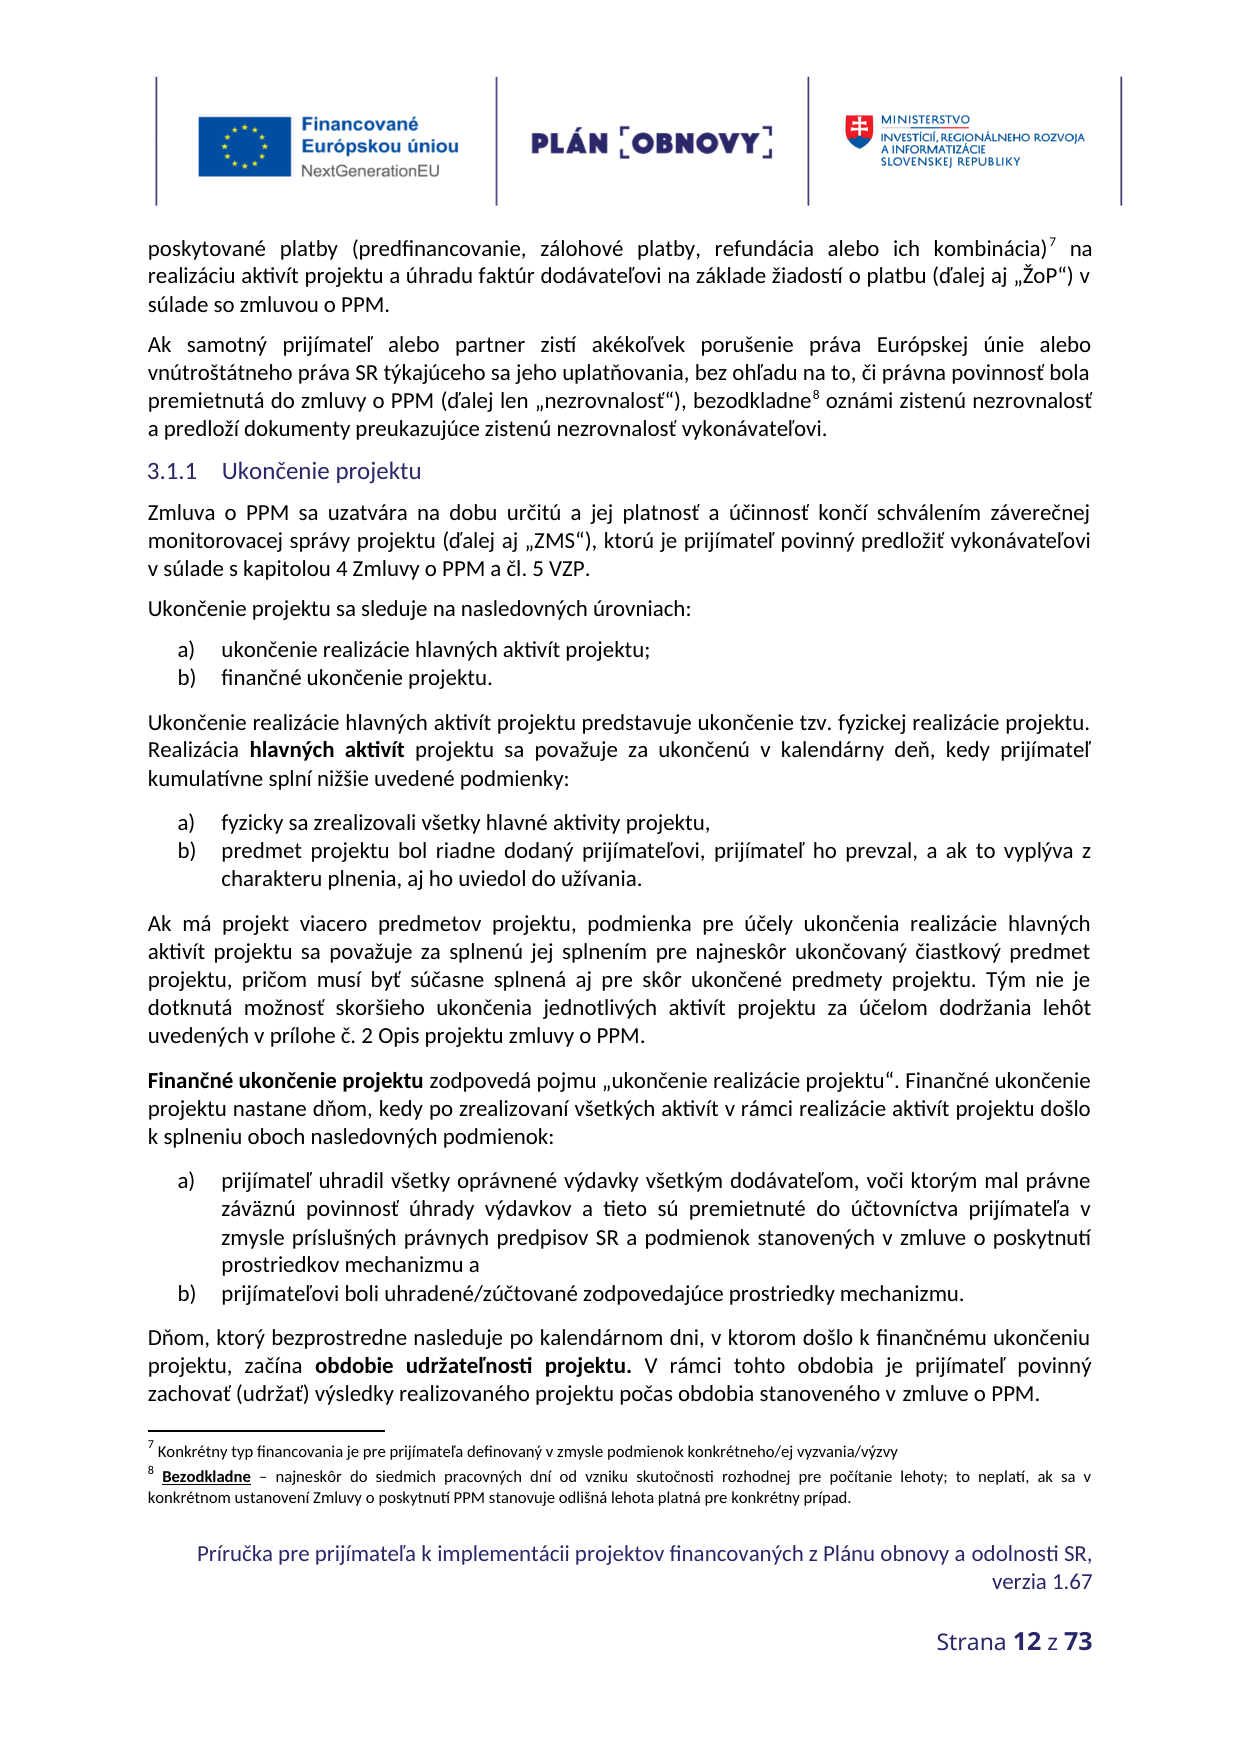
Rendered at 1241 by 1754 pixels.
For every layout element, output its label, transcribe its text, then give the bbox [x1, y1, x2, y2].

text Ukončenie realizácie hlavných aktivít projektu predstavuje ukončenie tzv. fyzickej realizácie projektu. Realizácia hlavných aktivít projektu sa považuje za ukončenú v kalendárny deň, kedy prijímateľ kumulatívne splní nižšie uvedené podmienky: [148, 708, 1092, 792]
list prijímateľovi boli uhradené/zúčtované zodpovedajúce prostriedky mechanizmu. [177, 1279, 1092, 1307]
list prijímateľ uhradil všetky oprávnené výdavky všetkým dodávateľom, voči ktorým mal právne záväznú povinnosť úhrady výdavkov a tieto sú premietnuté do účtovníctva prijímateľa v zmysle príslušných právnych predpisov SR a podmienok stanovených v zmluve o poskytnutí prostriedkov mechanizmu a [177, 1167, 1092, 1279]
text Ukončenie projektu sa sleduje na nasledovných úrovniach: [148, 594, 1092, 622]
text Ak samotný prijímateľ alebo partner zistí akékoľvek porušenie práva Európskej únie alebo vnútroštátneho práva SR týkajúceho sa jeho uplatňovania, bez ohľadu na to, či právna povinnosť bola premietnutá do zmluvy o PPM (ďalej len „nezrovnalosť“), bezodkladne oznámi zistenú nezrovnalosť a predloží dokumenty preukazujúce zistenú nezrovnalosť vykonávateľovi. [148, 330, 1092, 442]
text Finančné ukončenie projektu zodpovedá pojmu „ukončenie realizácie projektu“. Finančné ukončenie projektu nastane dňom, kedy po zrealizovaní všetkých aktivít v rámci realizácie aktivít projektu došlo k splneniu oboch nasledovných podmienok: [148, 1066, 1092, 1150]
text Ak má projekt viacero predmetov projektu, podmienka pre účely ukončenia realizácie hlavných aktivít projektu sa považuje za splnenú jej splnením pre najneskôr ukončovaný čiastkový predmet projektu, pričom musí byť súčasne splnená aj pre skôr ukončené predmety projektu. Tým nie je dotknutá možnosť skoršieho ukončenia jednotlivých aktivít projektu za účelom dodržania lehôt uvedených v prílohe č. 2 Opis projektu zmluvy o PPM. [148, 909, 1092, 1049]
picture [147, 73, 1132, 206]
list predmet projektu bol riadne dodaný prijímateľovi, prijímateľ ho prevzal, a ak to vyplýva z charakteru plnenia, aj ho uviedol do užívania. [177, 836, 1092, 892]
list fyzicky sa zrealizovali všetky hlavné aktivity projektu, [177, 808, 1092, 836]
list ukončenie realizácie hlavných aktivít projektu; [177, 635, 1092, 663]
text Zmluva o PPM sa uzatvára na dobu určitú a jej platnosť a účinnosť končí schválením záverečnej monitorovacej správy projektu (ďalej aj „ZMS“), ktorú je prijímateľ povinný predložiť vykonávateľovi v súlade s kapitolou 4 Zmluvy o PPM a čl. 5 VZP. [148, 498, 1092, 582]
text Dňom, ktorý bezprostredne nasleduje po kalendárnom dni, v ktorom došlo k finančnému ukončeniu projektu, začína obdobie udržateľnosti projektu. V rámci tohto obdobia je prijímateľ povinný zachovať (udržať) výsledky realizovaného projektu počas obdobia stanoveného v zmluve o PPM. [148, 1323, 1092, 1407]
list finančné ukončenie projektu. [177, 663, 1092, 691]
subtitle Ukončenie projektu [147, 455, 1092, 485]
